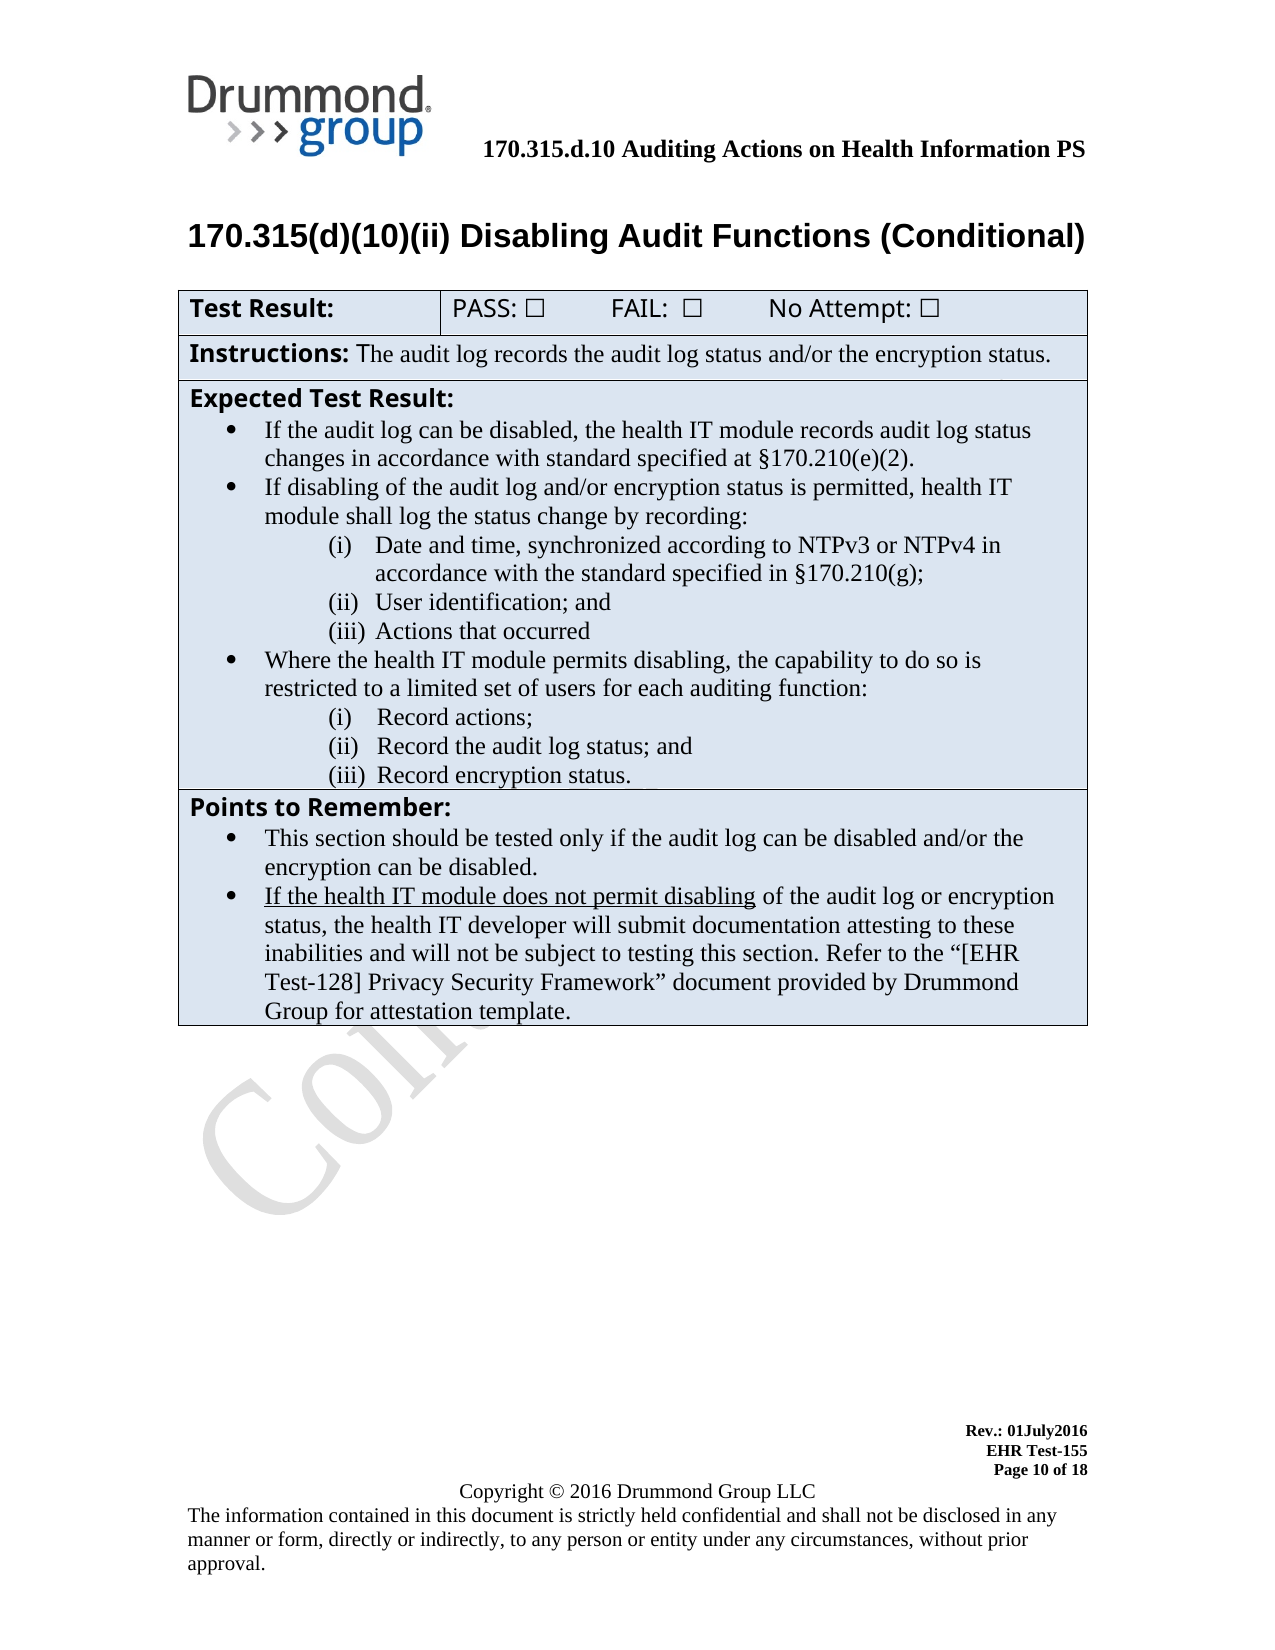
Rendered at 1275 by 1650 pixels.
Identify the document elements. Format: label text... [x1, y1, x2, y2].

table_cell Expected Test Result: If the audit log can be disabled, the health IT module records audit log status changes in accordance with standard specified at §170.210(e)(2). If disabling of the audit log and/or encryption status is permitted, health IT module shall log the status change by recording: Date and time, synchronized according to NTPv3 or NTPv4 in accordance with the standard specified in §170.210(g); User identification; and Actions that occurred Where the health IT module permits disabling, the capability to do so is restricted to a limited set of users for each auditing function: Record actions; Record the audit log status; and Record encryption status. [179, 381, 1087, 788]
subtitle 170.315(d)(10)(ii) Disabling Audit Functions (Conditional) [187, 216, 1087, 254]
table_cell Points to Remember: This section should be tested only if the audit log can be disabled and/or the encryption can be disabled. If the health IT module does not permit disabling of the audit log or encryption status, the health IT developer will submit documentation attesting to these inabilities and will not be subject to testing this section. Refer to the “[EHR Test-128] Privacy Security Framework” document provided by Drummond Group for attestation template. [179, 790, 1087, 1025]
table_header Test Result: [179, 291, 440, 334]
table_header PASS: FAIL: No Attempt: [441, 291, 1087, 334]
picture [187, 75, 433, 157]
table_cell Instructions: The audit log records the audit log status and/or the encryption status. [179, 336, 1087, 379]
